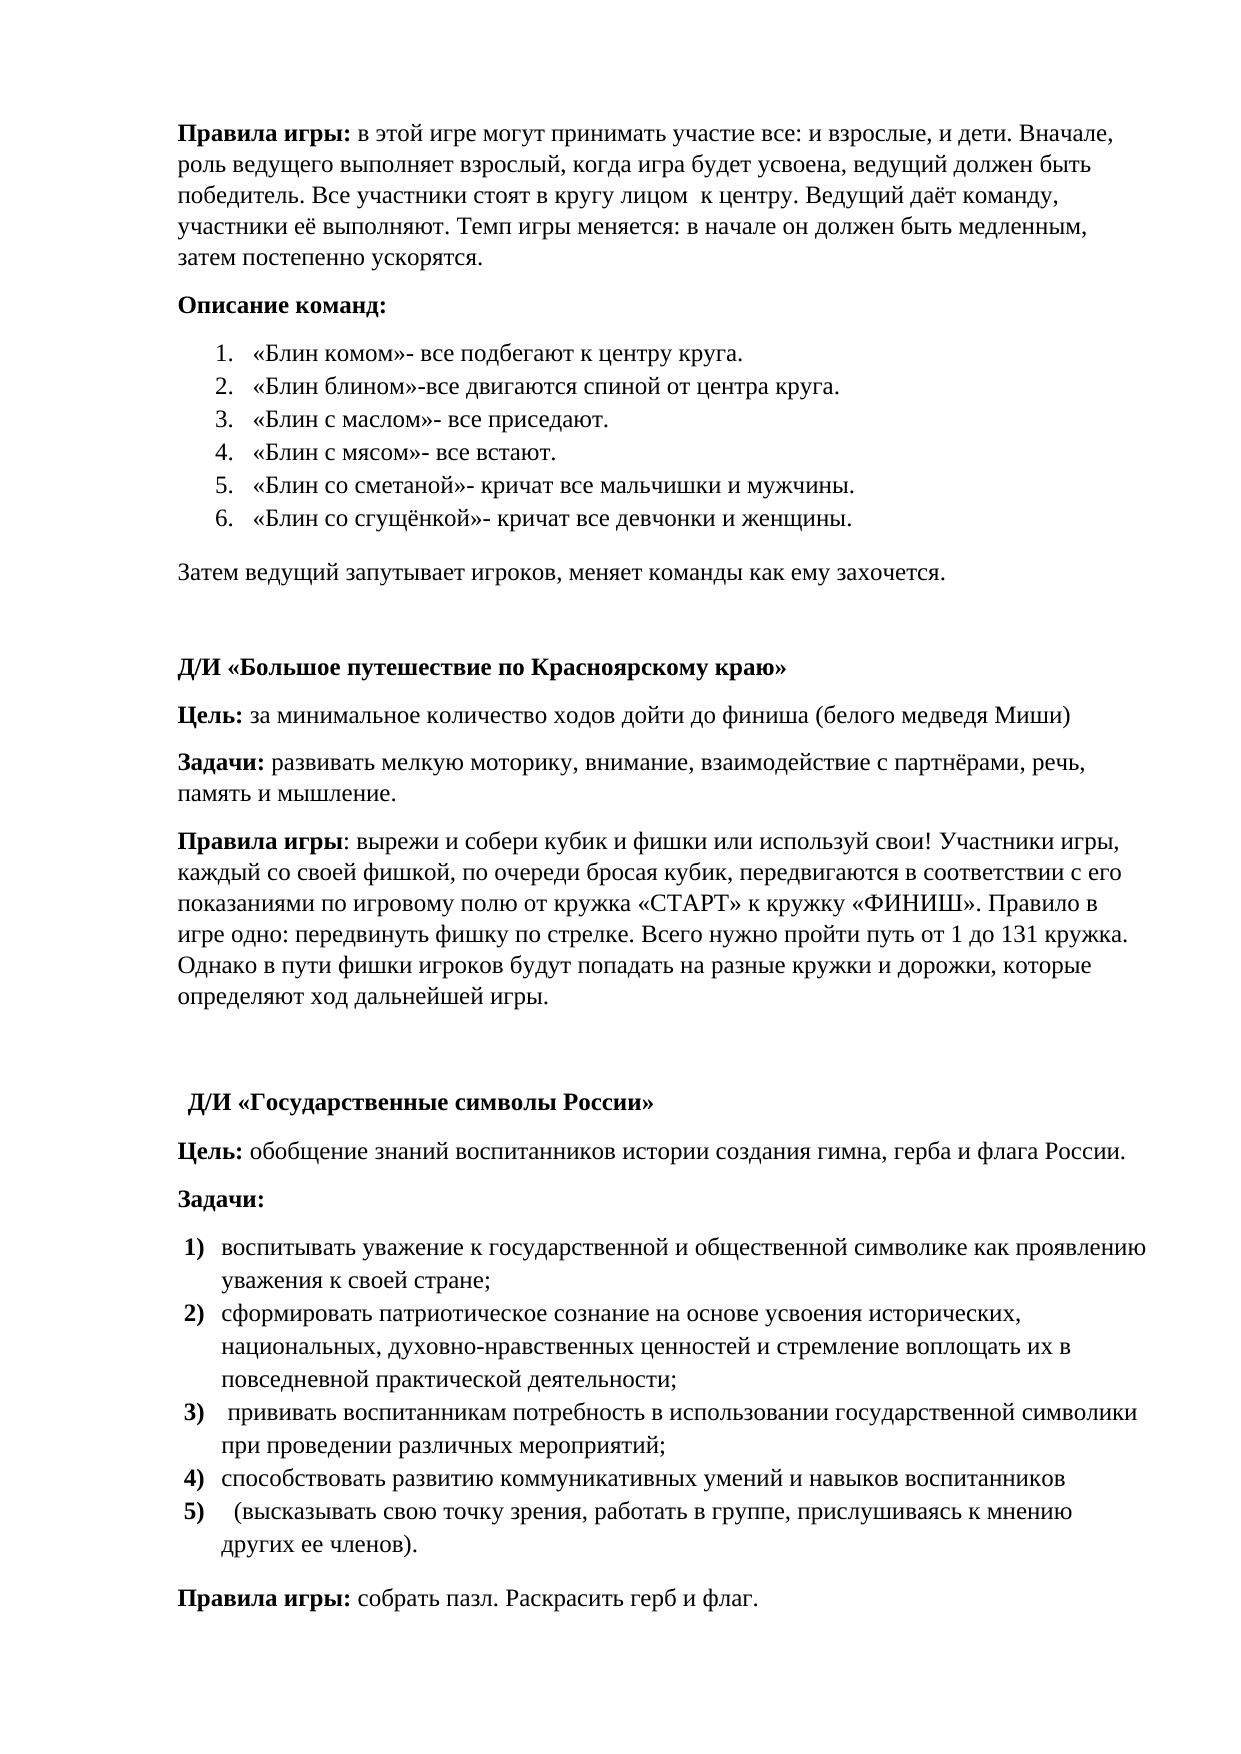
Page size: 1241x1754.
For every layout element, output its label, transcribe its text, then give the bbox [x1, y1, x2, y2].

list «Блин с мясом»- все встают. [215, 437, 1152, 466]
list прививать воспитанникам потребность в использовании государственной символики при проведении различных мероприятий; [183, 1397, 1152, 1459]
list сформировать патриотическое сознание на основе усвоения исторических, национальных, духовно-нравственных ценностей и стремление воплощать их в повседневной практической деятельности; [183, 1298, 1152, 1393]
list «Блин с маслом»- все приседают. [215, 404, 1152, 432]
text Цель: за минимальное количество ходов дойти до финиша (белого медведя Миши) [177, 700, 1152, 728]
text Задачи: [177, 1184, 1152, 1213]
list (высказывать свою точку зрения, работать в группе, прислушиваясь к мнению других ее членов). [183, 1496, 1152, 1558]
text Д/И «Государственные символы России» [177, 1087, 1152, 1116]
text Д/И «Большое путешествие по Красноярскому краю» [177, 652, 1152, 681]
text Правила игры: собрать пазл. Раскрасить герб и флаг. [177, 1583, 1152, 1612]
text Правила игры: вырежи и собери кубик и фишки или используй свои! Участники игры, каждый со своей фишкой, по очереди бросая кубик, передвигаются в соответствии с его показаниями по игровому полю от кружка «СТАРТ» к кружку «ФИНИШ». Правило в игре одно: передвинуть фишку по стрелке. Всего нужно пройти путь от 1 до 131 кружка. Однако в пути фишки игроков будут попадать на разные кружки и дорожки, которые определяют ход дальнейшей игры. [177, 826, 1152, 1010]
text Затем ведущий запутывает игроков, меняет команды как ему захочется. [177, 557, 1152, 585]
list «Блин комом»- все подбегают к центру круга. [215, 338, 1152, 366]
list «Блин блином»-все двигаются спиной от центра круга. [215, 371, 1152, 399]
list воспитывать уважение к государственной и общественной символике как проявлению уважения к своей стране; [183, 1232, 1152, 1293]
text Правила игры: в этой игре могут принимать участие все: и взрослые, и дети. Вначале, роль ведущего выполняет взрослый, когда игра будет усвоена, ведущий должен быть победитель. Все участники стоят в кругу лицом к центру. Ведущий даёт команду, участники её выполняют. Темп игры меняется: в начале он должен быть медленным, затем постепенно ускорятся. [177, 118, 1152, 271]
text Цель: обобщение знаний воспитанников истории создания гимна, герба и флага России. [177, 1136, 1152, 1165]
list «Блин со сгущёнкой»- кричат все девчонки и женщины. [215, 503, 1152, 532]
text Описание команд: [177, 290, 1152, 319]
list способствовать развитию коммуникативных умений и навыков воспитанников [183, 1463, 1152, 1492]
text Задачи: развивать мелкую моторику, внимание, взаимодействие с партнёрами, речь, память и мышление. [177, 747, 1152, 807]
list «Блин со сметаной»- кричат все мальчишки и мужчины. [215, 470, 1152, 498]
